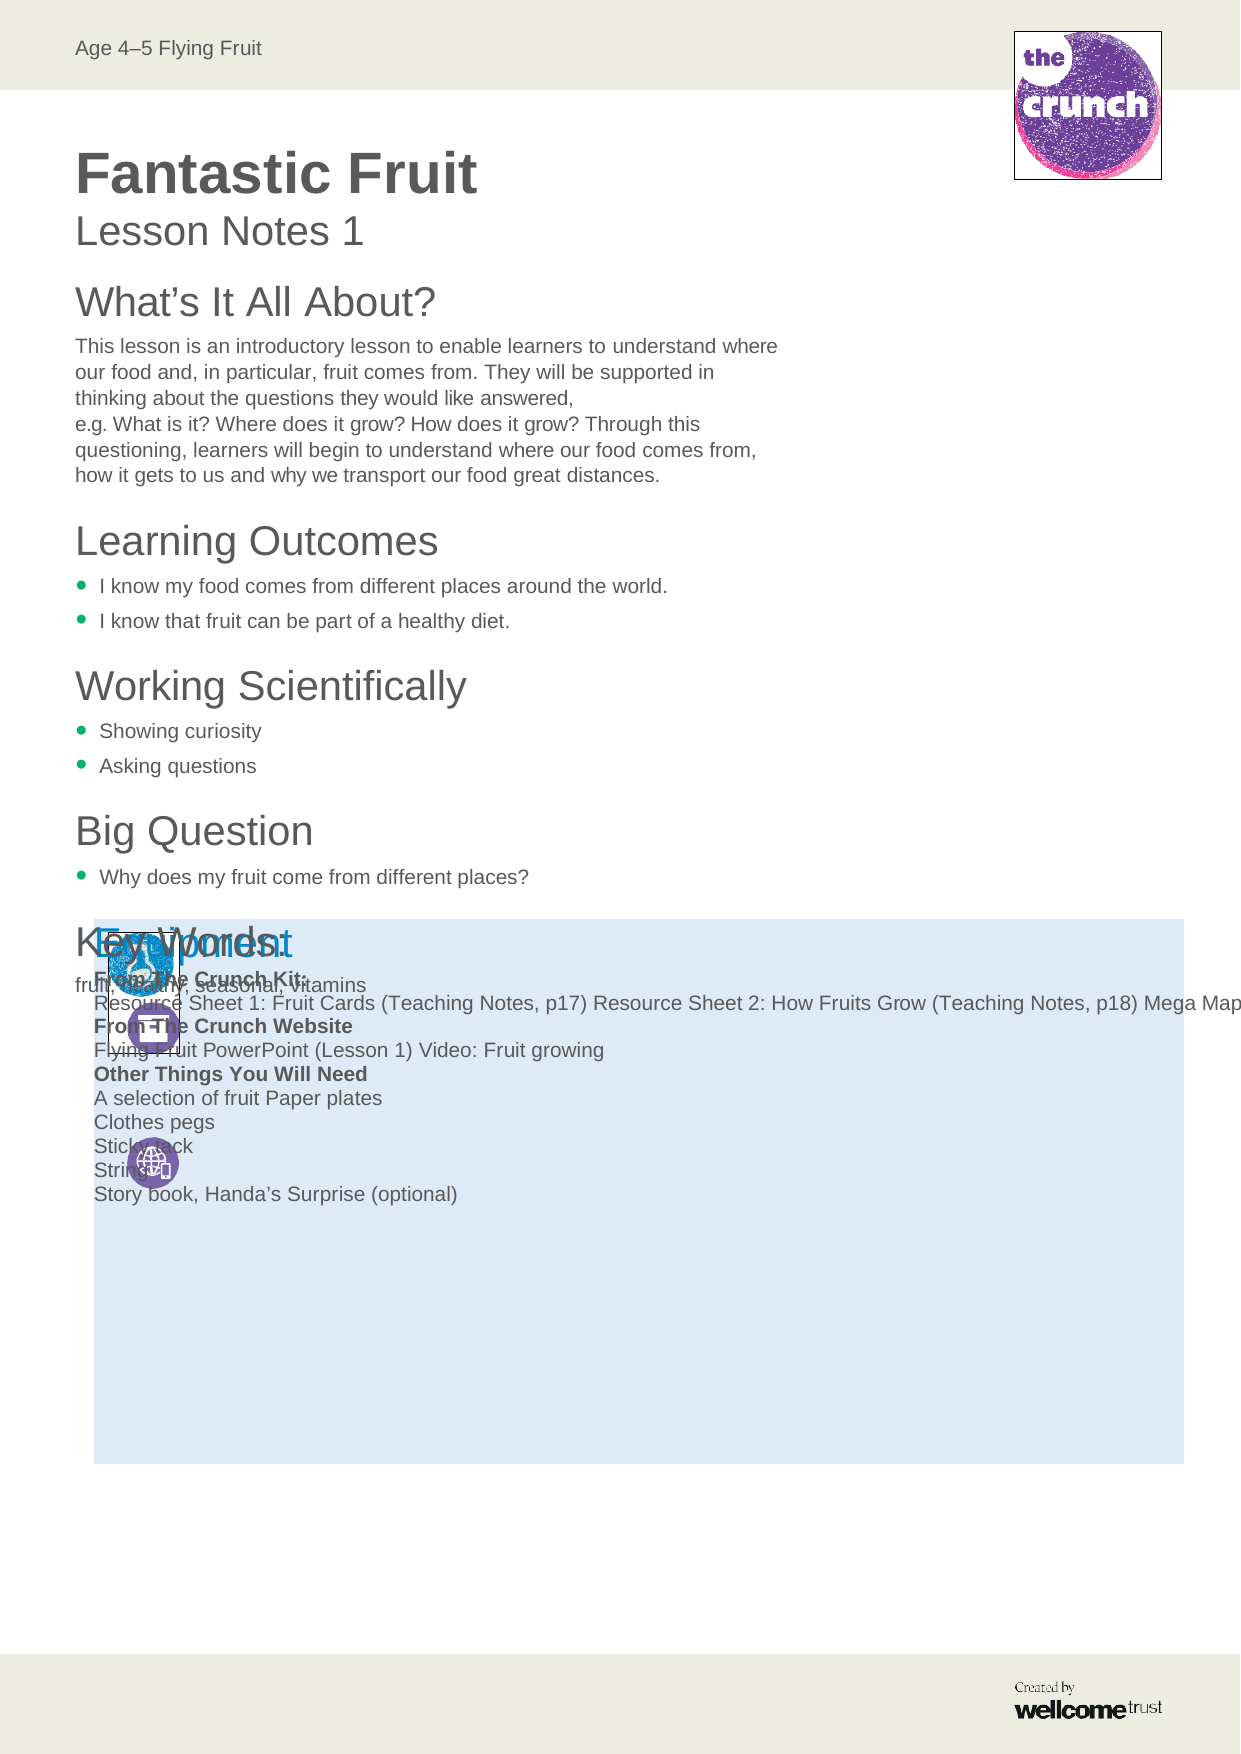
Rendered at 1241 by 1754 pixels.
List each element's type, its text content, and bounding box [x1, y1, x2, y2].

text ● Why does my fruit come from different places? [75, 862, 787, 888]
text ● Showing curiosity [75, 717, 787, 743]
picture [127, 965, 133, 973]
text e.g. What is it? Where does it grow? How does it grow? Through this questioning, learners will begin to understand where our food comes from, how it gets to us and why we transport our food great distances. [75, 412, 787, 487]
subtitle Lesson Notes 1 [75, 206, 787, 254]
picture [1014, 1681, 1162, 1721]
picture [1015, 32, 1161, 179]
picture [172, 965, 179, 973]
subtitle Working Scientifically [75, 661, 787, 709]
subtitle Key Words: [75, 917, 787, 965]
picture [109, 997, 179, 1053]
subtitle Learning Outcomes [75, 516, 787, 564]
picture [134, 969, 149, 973]
text ● I know that fruit can be part of a healthy diet. [75, 606, 787, 632]
text This lesson is an introductory lesson to enable learners to understand where our food and, in particular, fruit comes from. They will be supported in thinking about the questions they would like answered, [75, 334, 787, 409]
text fruit, healthy, seasonal, vitamins [75, 973, 787, 997]
subtitle Big Question [75, 806, 787, 854]
text ● I know my food comes from different places around the world. [75, 572, 787, 598]
text What’s It All About? [75, 278, 787, 326]
text ● Asking questions [75, 751, 787, 778]
